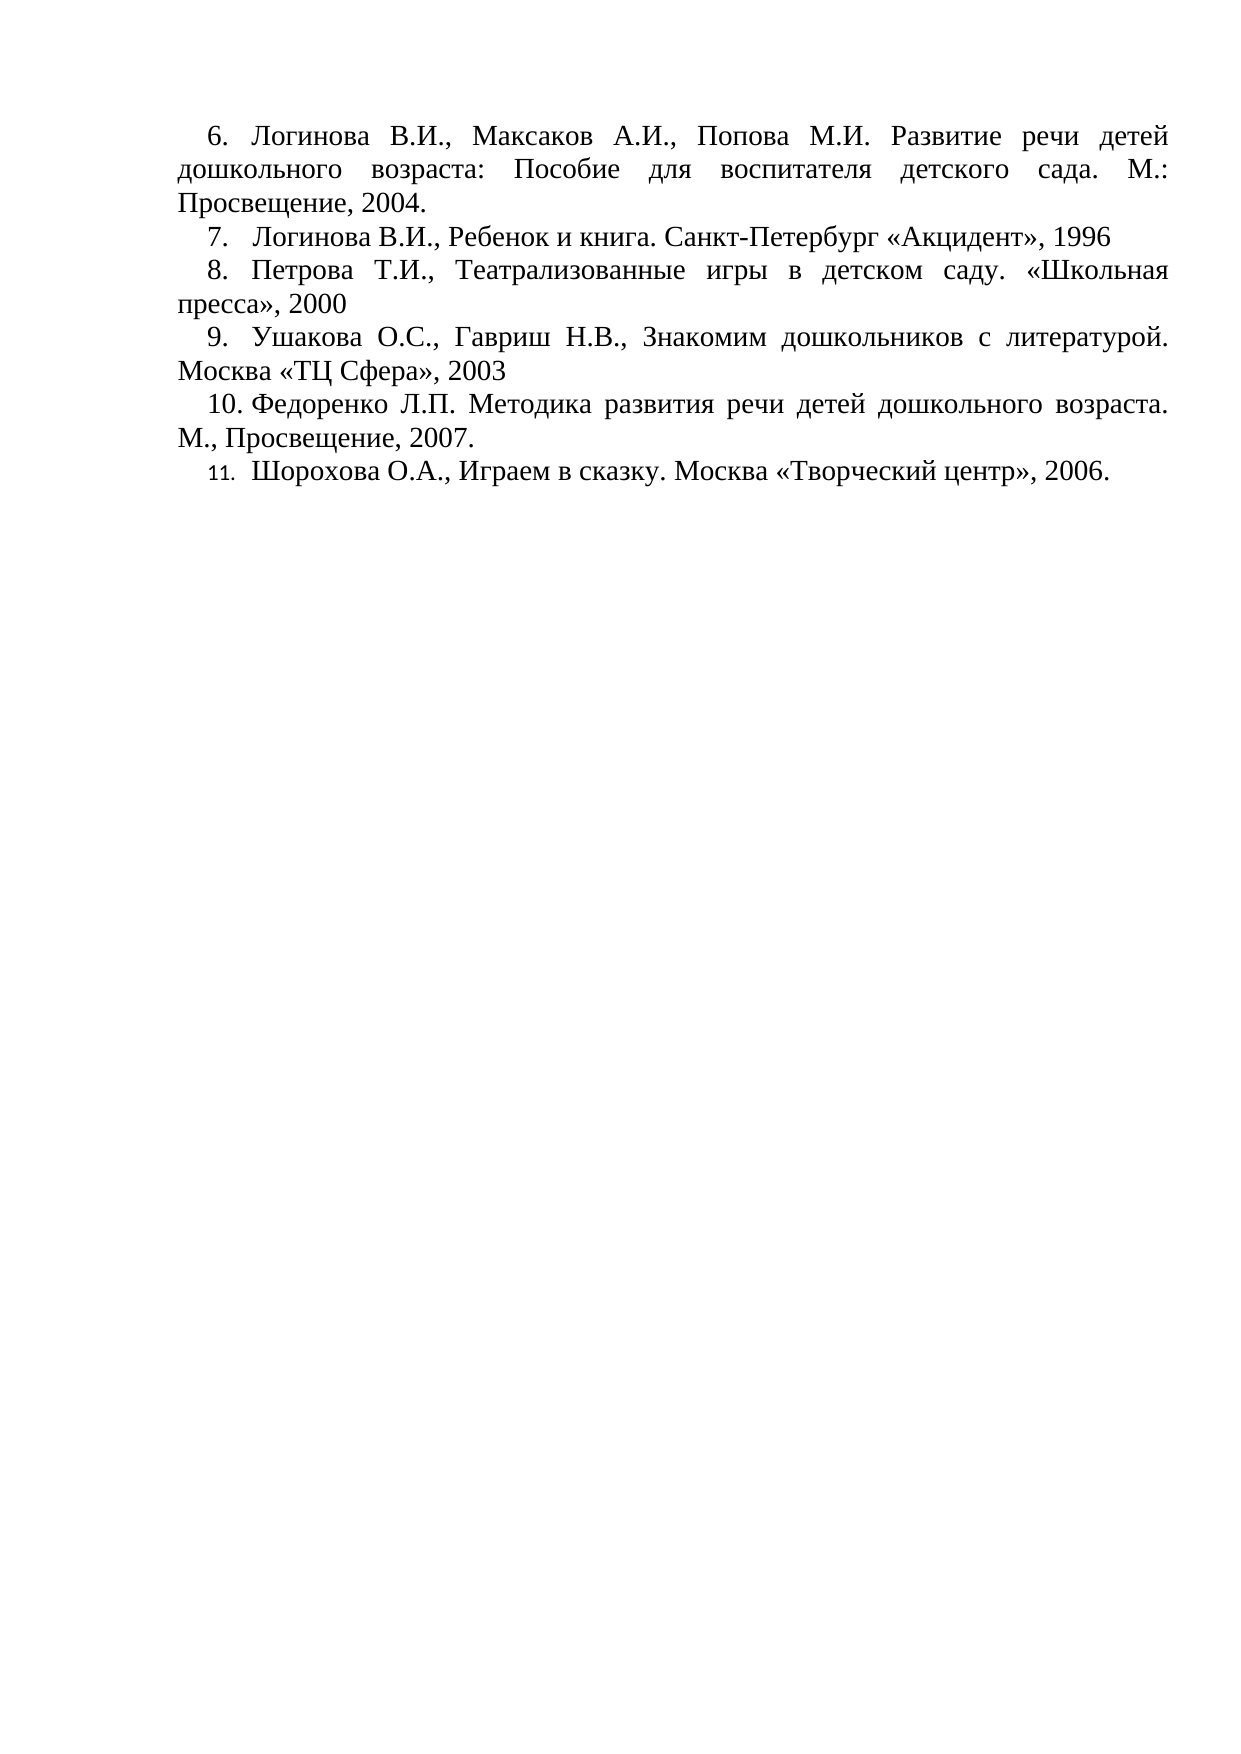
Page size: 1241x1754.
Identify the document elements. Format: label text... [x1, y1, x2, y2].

list Петрова Т.И., Театрализованные игры в детском саду. «Школьная пресса», 2000 [177, 252, 1169, 319]
list Федоренко Л.П. Методика развития речи детей дошкольного возраста. М., Просвещение, 2007. [177, 386, 1169, 453]
list Шорохова О.А., Играем в сказку. Москва «Творческий центр», 2006. [177, 453, 1169, 487]
list Логинова В.И., Ребенок и книга. Санкт-Петербург «Акцидент», 1996 [207, 219, 1169, 252]
list Логинова В.И., Максаков А.И., Попова М.И. Развитие речи детей дошкольного возраста: Пособие для воспитателя детского сада. М.: Просвещение, 2004. [177, 118, 1169, 219]
list Ушакова О.С., Гавриш Н.В., Знакомим дошкольников с литературой. Москва «ТЦ Сфера», 2003 [177, 319, 1169, 386]
